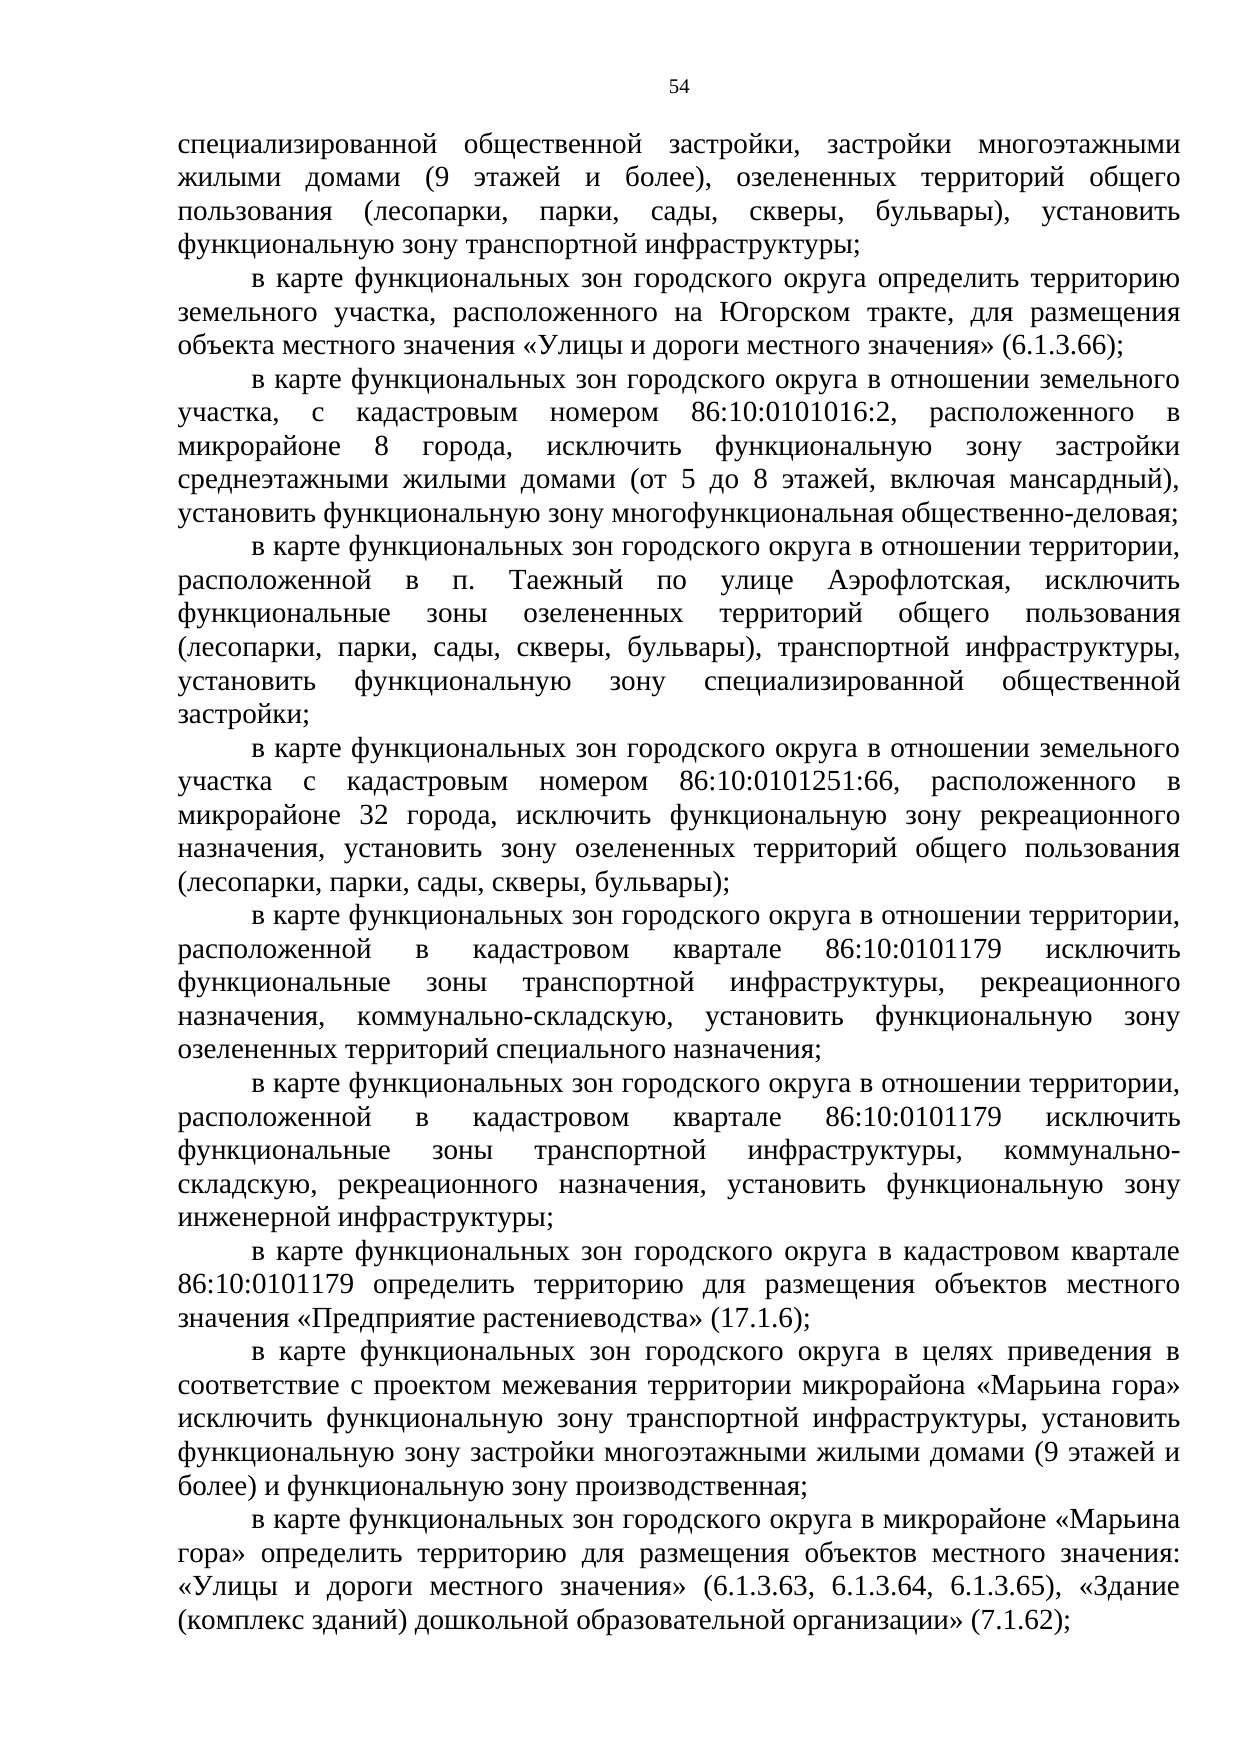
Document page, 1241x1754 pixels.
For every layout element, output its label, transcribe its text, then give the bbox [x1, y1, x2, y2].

text в карте функциональных зон городского округа в целях приведения в соответствие с проектом межевания территории микрорайона «Марьина гора» исключить функциональную зону транспортной инфраструктуры, установить функциональную зону застройки многоэтажными жилыми домами (9 этажей и более) и функциональную зону производственная; [177, 1333, 1181, 1501]
text в карте функциональных зон городского округа в отношении территории, расположенной в п. Таежный по улице Аэрофлотская, исключить функциональные зоны озелененных территорий общего пользования (лесопарки, парки, сады, скверы, бульвары), транспортной инфраструктуры, установить функциональную зону специализированной общественной застройки; [177, 528, 1181, 730]
text в карте функциональных зон городского округа в отношении земельного участка с кадастровым номером 86:10:0101251:66, расположенного в микрорайоне 32 города, исключить функциональную зону рекреационного назначения, установить зону озелененных территорий общего пользования (лесопарки, парки, сады, скверы, бульвары); [177, 730, 1181, 897]
text в карте функциональных зон городского округа в микрорайоне «Марьина гора» определить территорию для размещения объектов местного значения: «Улицы и дороги местного значения» (6.1.3.63, 6.1.3.64, 6.1.3.65), «Здание (комплекс зданий) дошкольной образовательной организации» (7.1.62); [177, 1501, 1181, 1635]
text в карте функциональных зон городского округа в отношении территории, расположенной в кадастровом квартале 86:10:0101179 исключить функциональные зоны транспортной инфраструктуры, рекреационного назначения, коммунально-складскую, установить функциональную зону озелененных территорий специального назначения; [177, 897, 1181, 1065]
text в карте функциональных зон городского округа определить территорию земельного участка, расположенного на Югорском тракте, для размещения объекта местного значения «Улицы и дороги местного значения» (6.1.3.66); [177, 260, 1181, 361]
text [177, 126, 1181, 260]
text в карте функциональных зон городского округа в кадастровом квартале 86:10:0101179 определить территорию для размещения объектов местного значения «Предприятие растениеводства» (17.1.6); [177, 1233, 1181, 1333]
text в карте функциональных зон городского округа в отношении территории, расположенной в кадастровом квартале 86:10:0101179 исключить функциональные зоны транспортной инфраструктуры, коммунально-складскую, рекреационного назначения, установить функциональную зону инженерной инфраструктуры; [177, 1065, 1181, 1233]
text в карте функциональных зон городского округа в отношении земельного участка, с кадастровым номером 86:10:0101016:2, расположенного в микрорайоне 8 города, исключить функциональную зону застройки среднеэтажными жилыми домами (от 5 до 8 этажей, включая мансардный), установить функциональную зону многофункциональная общественно-деловая; [177, 361, 1181, 528]
